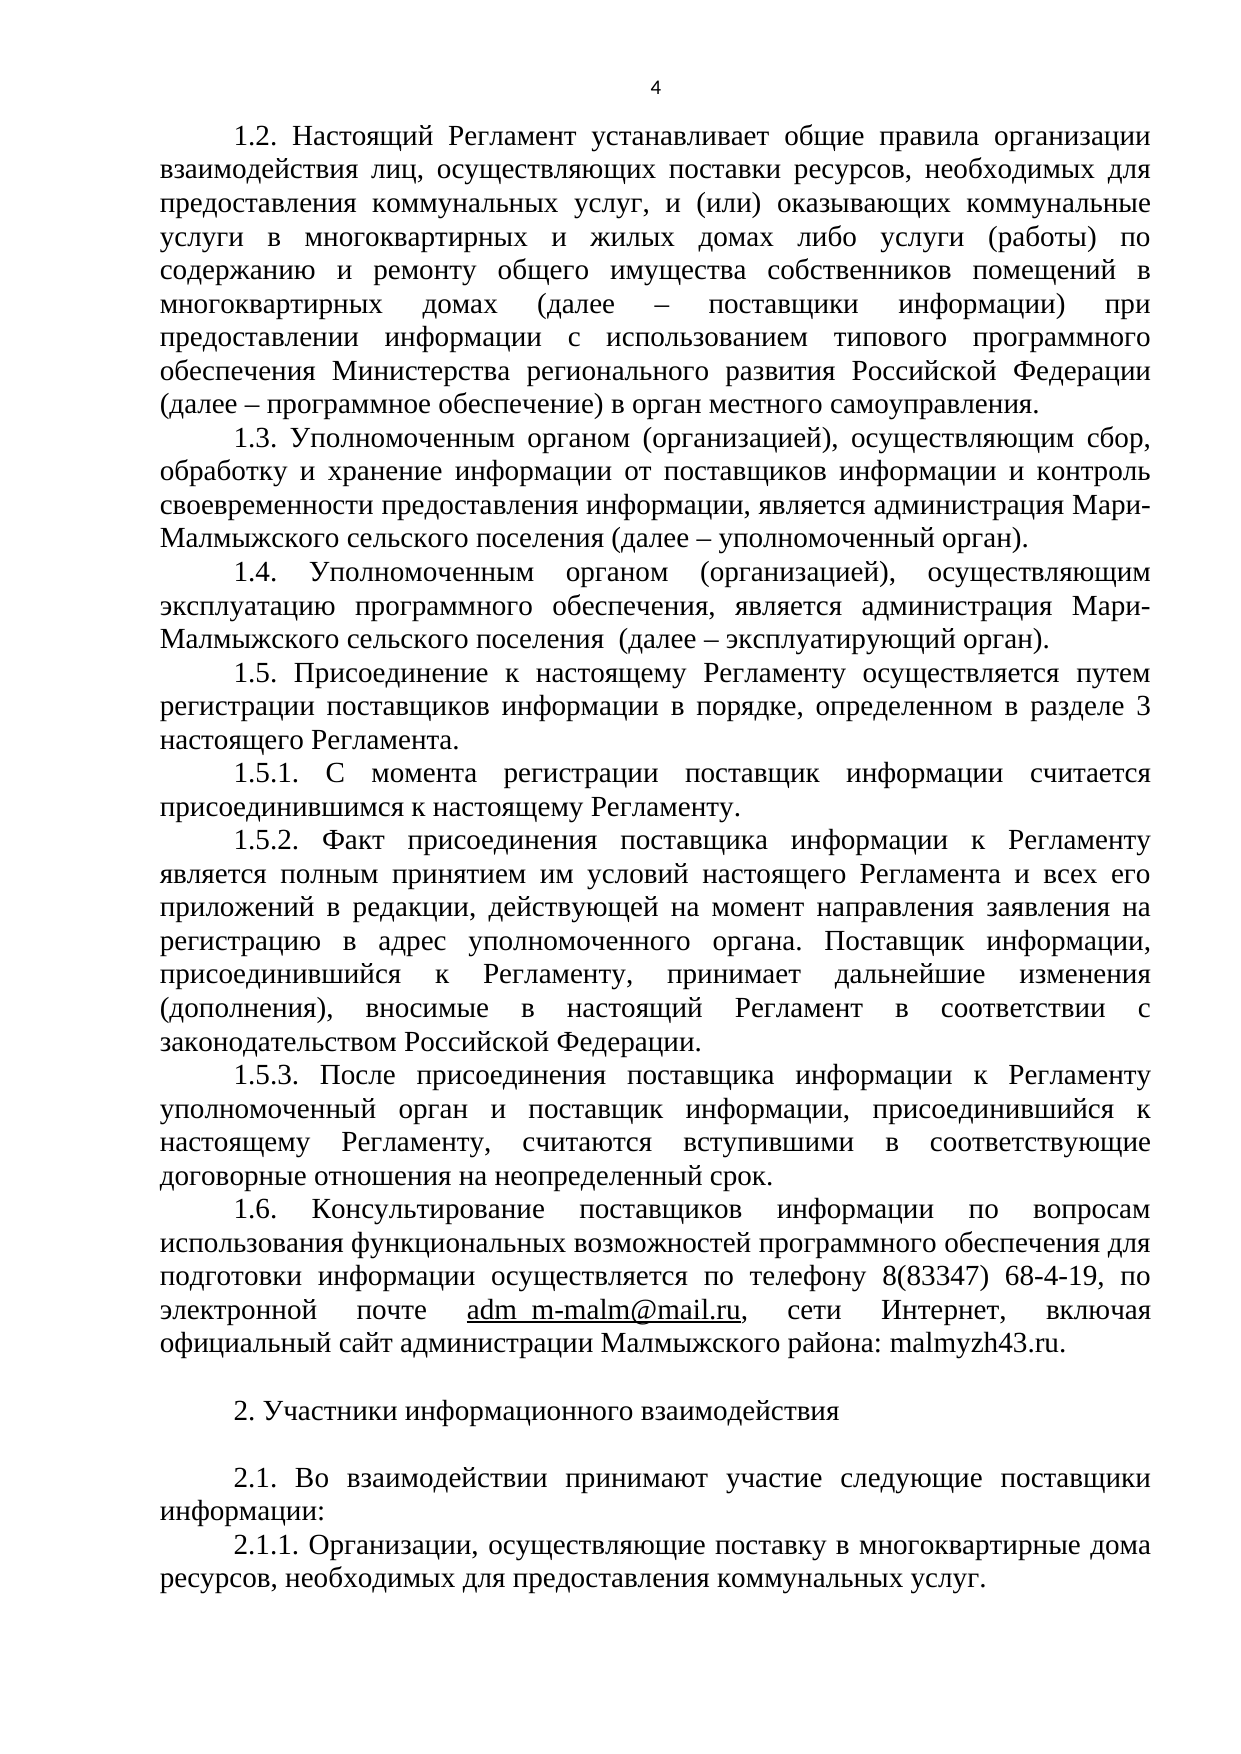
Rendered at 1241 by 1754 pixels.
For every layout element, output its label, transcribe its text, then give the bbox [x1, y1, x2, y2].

text 2.1.1. Организации, осуществляющие поставку в многоквартирные дома ресурсов, необходимых для предоставления коммунальных услуг. [159, 1527, 1152, 1594]
text 1.3. Уполномоченным органом (организацией), осуществляющим сбор, обработку и хранение информации от поставщиков информации и контроль своевременности предоставления информации, является администрация Мари-Малмыжского сельского поселения (далее – уполномоченный орган). [159, 420, 1152, 554]
text 1.2. Настоящий Регламент устанавливает общие правила организации взаимодействия лиц, осуществляющих поставки ресурсов, необходимых для предоставления коммунальных услуг, и (или) оказывающих коммунальные услуги в многоквартирных и жилых домах либо услуги (работы) по содержанию и ремонту общего имущества собственников помещений в многоквартирных домах (далее – поставщики информации) при предоставлении информации с использованием типового программного обеспечения Министерства регионального развития Российской Федерации (далее – программное обеспечение) в орган местного самоуправления. [159, 118, 1152, 420]
text 1.5. Присоединение к настоящему Регламенту осуществляется путем регистрации поставщиков информации в порядке, определенном в разделе 3 настоящего Регламента. [159, 655, 1152, 755]
text 1.6. Консультирование поставщиков информации по вопросам использования функциональных возможностей программного обеспечения для подготовки информации осуществляется по телефону 8(83347) 68-4-19, по электронной почте adm_m-malm@mail.ru, сети Интернет, включая официальный сайт администрации Малмыжского района: malmyzh43.ru. [159, 1191, 1152, 1359]
text 1.4. Уполномоченным органом (организацией), осуществляющим эксплуатацию программного обеспечения, является администрация Мари-Малмыжского сельского поселения (далее – эксплуатирующий орган). [159, 554, 1152, 655]
text 1.5.3. После присоединения поставщика информации к Регламенту уполномоченный орган и поставщик информации, присоединившийся к настоящему Регламенту, считаются вступившими в соответствующие договорные отношения на неопределенный срок. [159, 1057, 1152, 1191]
text 2. Участники информационного взаимодействия [159, 1393, 1152, 1426]
text 1.5.2. Факт присоединения поставщика информации к Регламенту является полным принятием им условий настоящего Регламента и всех его приложений в редакции, действующей на момент направления заявления на регистрацию в адрес уполномоченного органа. Поставщик информации, присоединившийся к Регламенту, принимает дальнейшие изменения (дополнения), вносимые в настоящий Регламент в соответствии с законодательством Российской Федерации. [159, 822, 1152, 1057]
text 1.5.1. С момента регистрации поставщик информации считается присоединившимся к настоящему Регламенту. [159, 755, 1152, 822]
text 2.1. Во взаимодействии принимают участие следующие поставщики информации: [159, 1460, 1152, 1527]
